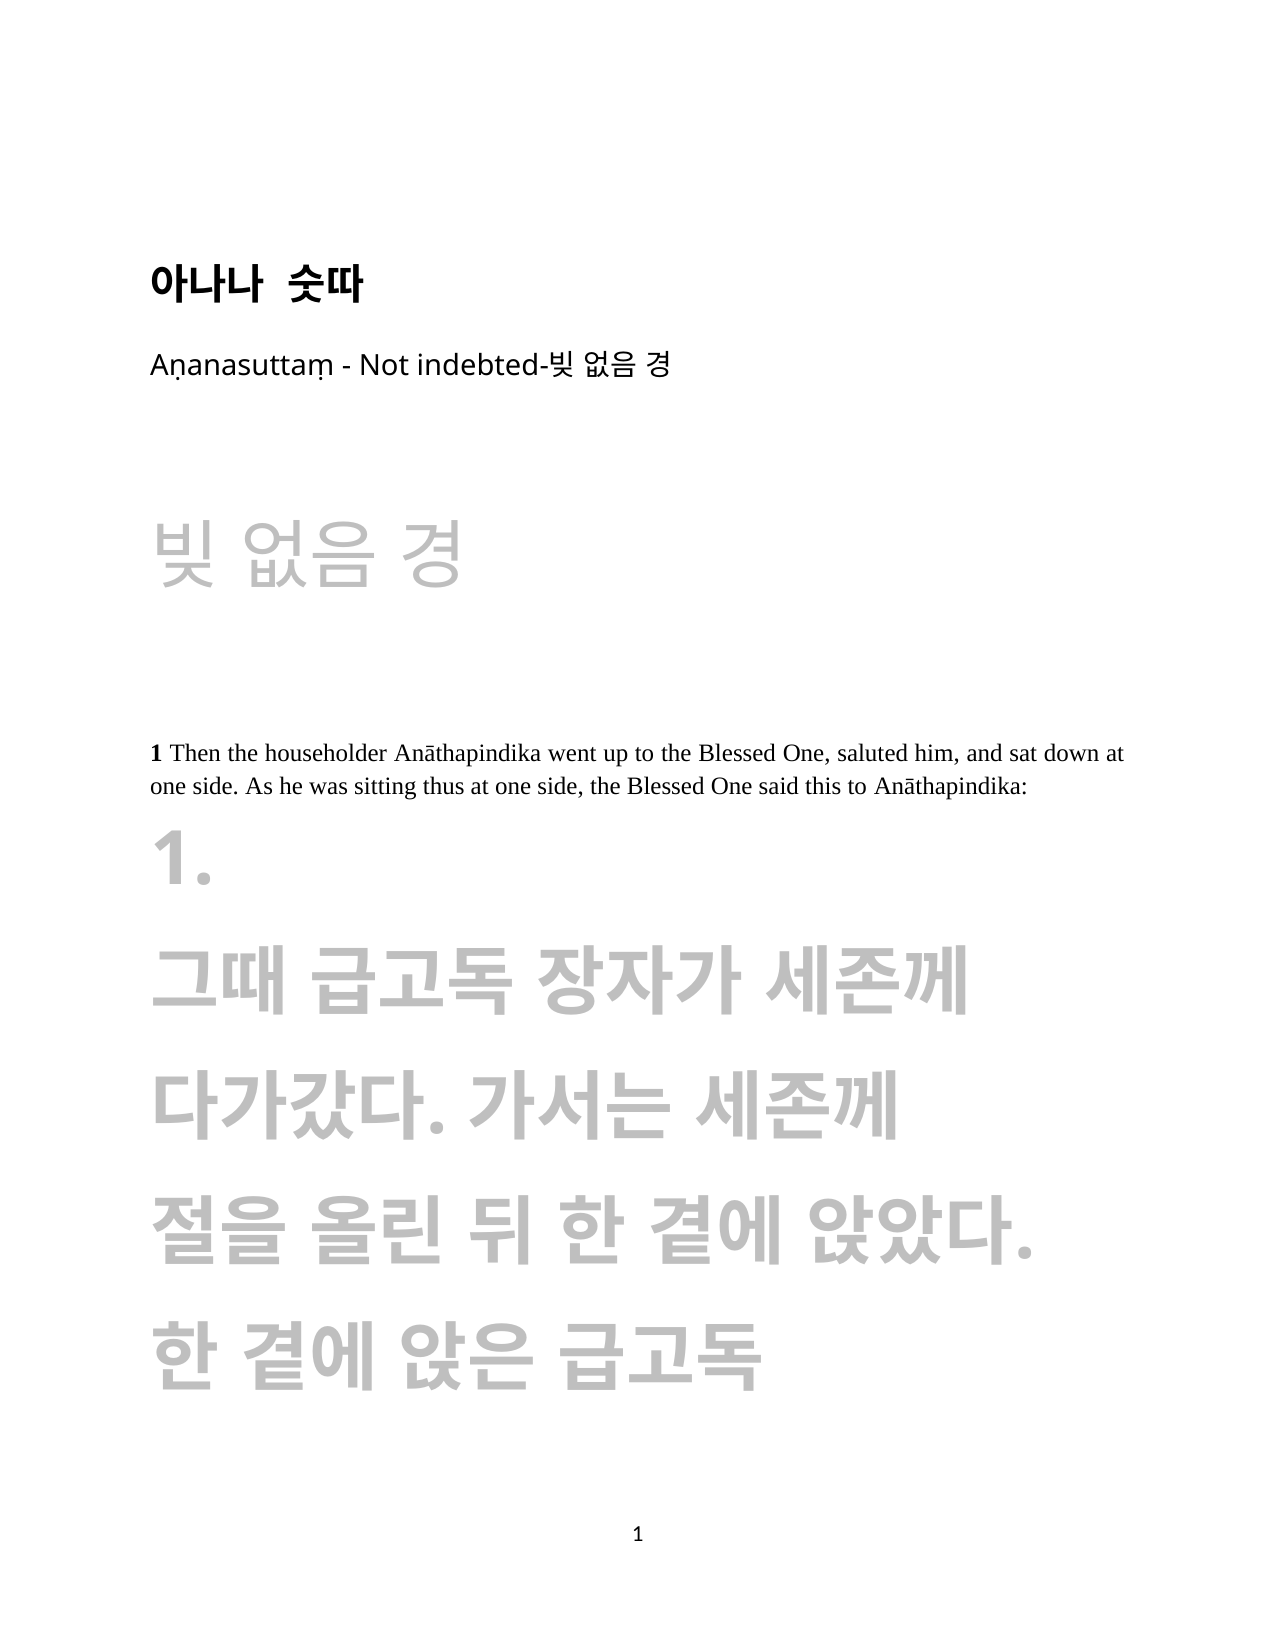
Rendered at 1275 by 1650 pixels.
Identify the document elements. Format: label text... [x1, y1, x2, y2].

text 1 Then the householder Anāthapindika went up to the Blessed One, saluted him, and sat down at one side. As he was sitting thus at one side, the Blessed One said this to Anāthapindika: [150, 738, 1125, 800]
text 그때 급고독 장자가 세존께 [150, 922, 1125, 1030]
text 한 곁에 앉은 급고독 [150, 1297, 1125, 1406]
text Aṇanasuttaṃ - Not indebted-빚 없음 경 [150, 342, 1125, 384]
text 절을 올린 뒤 한 곁에 앉았다. [150, 1172, 1125, 1281]
text 빚 없음 경 [150, 496, 1125, 604]
text 다가갔다. 가서는 세존께 [150, 1047, 1125, 1156]
text 1. [150, 804, 1125, 906]
text 아나나 숫따 [150, 255, 1125, 312]
